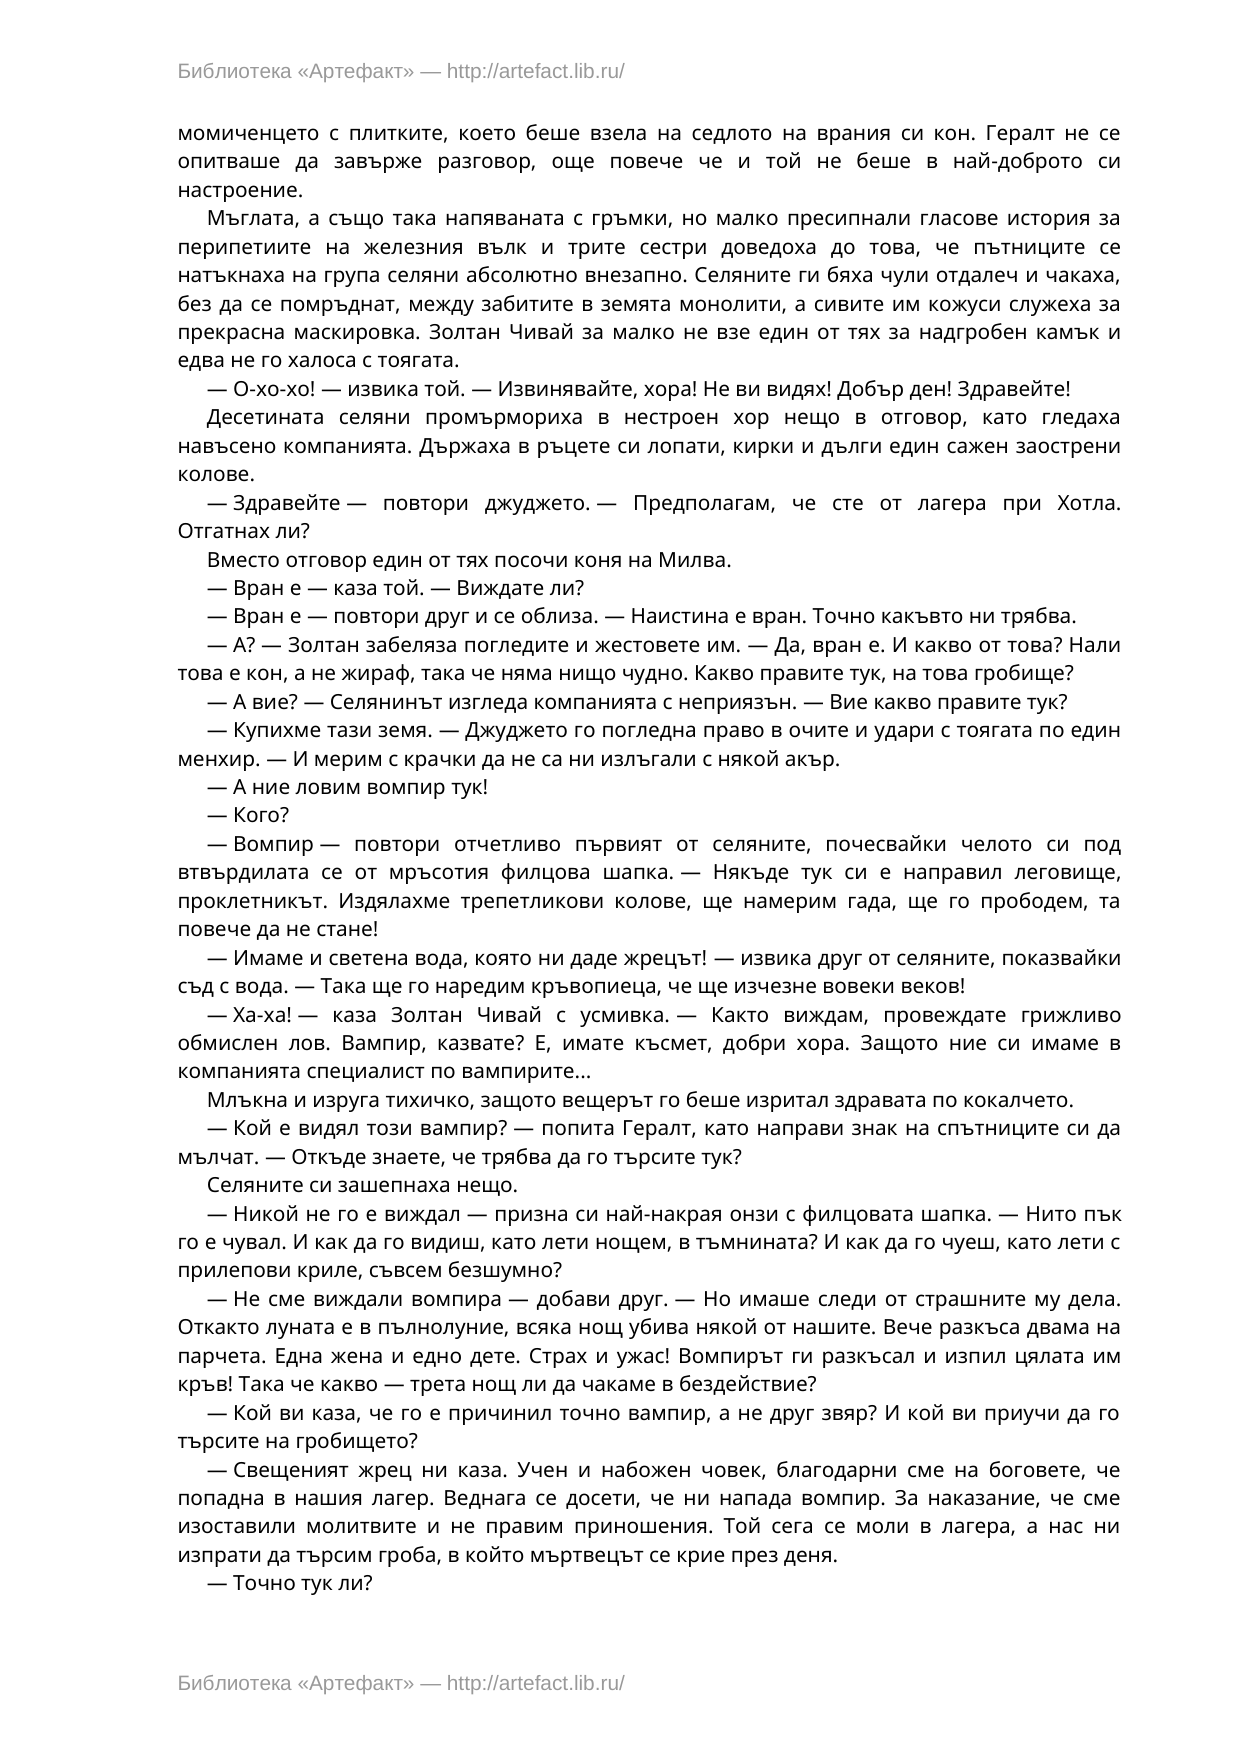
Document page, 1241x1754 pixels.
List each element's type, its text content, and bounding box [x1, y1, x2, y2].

text Десетината селяни промърмориха в нестроен хор нещо в отговор, като гледаха навъсено компанията. Държаха в ръцете си лопати, кирки и дълги един сажен заострени колове. [177, 402, 1122, 488]
text Млъкна и изруга тихичко, защото вещерът го беше изритал здравата по кокалчето. [177, 1085, 1122, 1113]
text — Вомпир — повтори отчетливо първият от селяните, почесвайки челото си под втвърдилата се от мръсотия филцова шапка. — Някъде тук си е направил леговище, проклетникът. Издялахме трепетликови колове, ще намерим гада, ще го прободем, та повече да не стане! [177, 829, 1122, 943]
text — А ние ловим вомпир тук! [177, 772, 1122, 801]
text — Не сме виждали вомпира — добави друг. — Но имаше следи от страшните му дела. Откакто луната е в пълнолуние, всяка нощ убива някой от нашите. Вече разкъса двама на парчета. Една жена и едно дете. Страх и ужас! Вомпирът ги разкъсал и изпил цялата им кръв! Така че какво — трета нощ ли да чакаме в бездействие? [177, 1284, 1122, 1398]
text — Здравейте — повтори джуджето. — Предполагам, че сте от лагера при Хотла. Отгатнах ли? [177, 488, 1122, 545]
text — Ха-ха! — каза Золтан Чивай с усмивка. — Както виждам, провеждате грижливо обмислен лов. Вампир, казвате? Е, имате късмет, добри хора. Защото ние си имаме в компанията специалист по вампирите... [177, 1000, 1122, 1085]
text — А? — Золтан забеляза погледите и жестовете им. — Да, вран е. И какво от това? Нали това е кон, а не жираф, така че няма нищо чудно. Какво правите тук, на това гробище? [177, 630, 1122, 687]
text Мъглата, а също така напяваната с гръмки, но малко пресипнали гласове история за перипетиите на железния вълк и трите сестри доведоха до това, че пътниците се натъкнаха на група селяни абсолютно внезапно. Селяните ги бяха чули отдалеч и чакаха, без да се помръднат, между забитите в земята монолити, а сивите им кожуси служеха за прекрасна маскировка. Золтан Чивай за малко не взе един от тях за надгробен камък и едва не го халоса с тоягата. [177, 203, 1122, 374]
text — Точно тук ли? [177, 1568, 1122, 1597]
text — Кой ви каза, че го е причинил точно вампир, а не друг звяр? И кой ви приучи да го търсите на гробището? [177, 1398, 1122, 1455]
text — Вран е — повтори друг и се облиза. — Наистина е вран. Точно какъвто ни трябва. [177, 602, 1122, 630]
text — Купихме тази земя. — Джуджето го погледна право в очите и удари с тоягата по един менхир. — И мерим с крачки да не са ни излъгали с някой акър. [177, 715, 1122, 772]
text — Никой не го е виждал — призна си най-накрая онзи с филцовата шапка. — Нито пък го е чувал. И как да го видиш, като лети нощем, в тъмнината? И как да го чуеш, като лети с прилепови криле, съвсем безшумно? [177, 1199, 1122, 1284]
text — А вие? — Селянинът изгледа компанията с неприязън. — Вие какво правите тук? [177, 687, 1122, 715]
text — Кой е видял този вампир? — попита Гералт, като направи знак на спътниците си да мълчат. — Откъде знаете, че трябва да го търсите тук? [177, 1113, 1122, 1170]
text Селяните си зашепнаха нещо. [177, 1170, 1122, 1199]
text Вместо отговор един от тях посочи коня на Милва. [177, 545, 1122, 573]
text — Свещеният жрец ни каза. Учен и набожен човек, благодарни сме на боговете, че попадна в нашия лагер. Веднага се досети, че ни напада вомпир. За наказание, че сме изоставили молитвите и не правим приношения. Той сега се моли в лагера, а нас ни изпрати да търсим гроба, в който мъртвецът се крие през деня. [177, 1455, 1122, 1568]
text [177, 118, 1122, 203]
text — О-хо-хо! — извика той. — Извинявайте, хора! Не ви видях! Добър ден! Здравейте! [177, 374, 1122, 402]
text — Вран е — каза той. — Виждате ли? [177, 573, 1122, 602]
text — Имаме и светена вода, която ни даде жрецът! — извика друг от селяните, показвайки съд с вода. — Така ще го наредим кръвопиеца, че ще изчезне вовеки веков! [177, 943, 1122, 1000]
text — Кого? [177, 801, 1122, 829]
